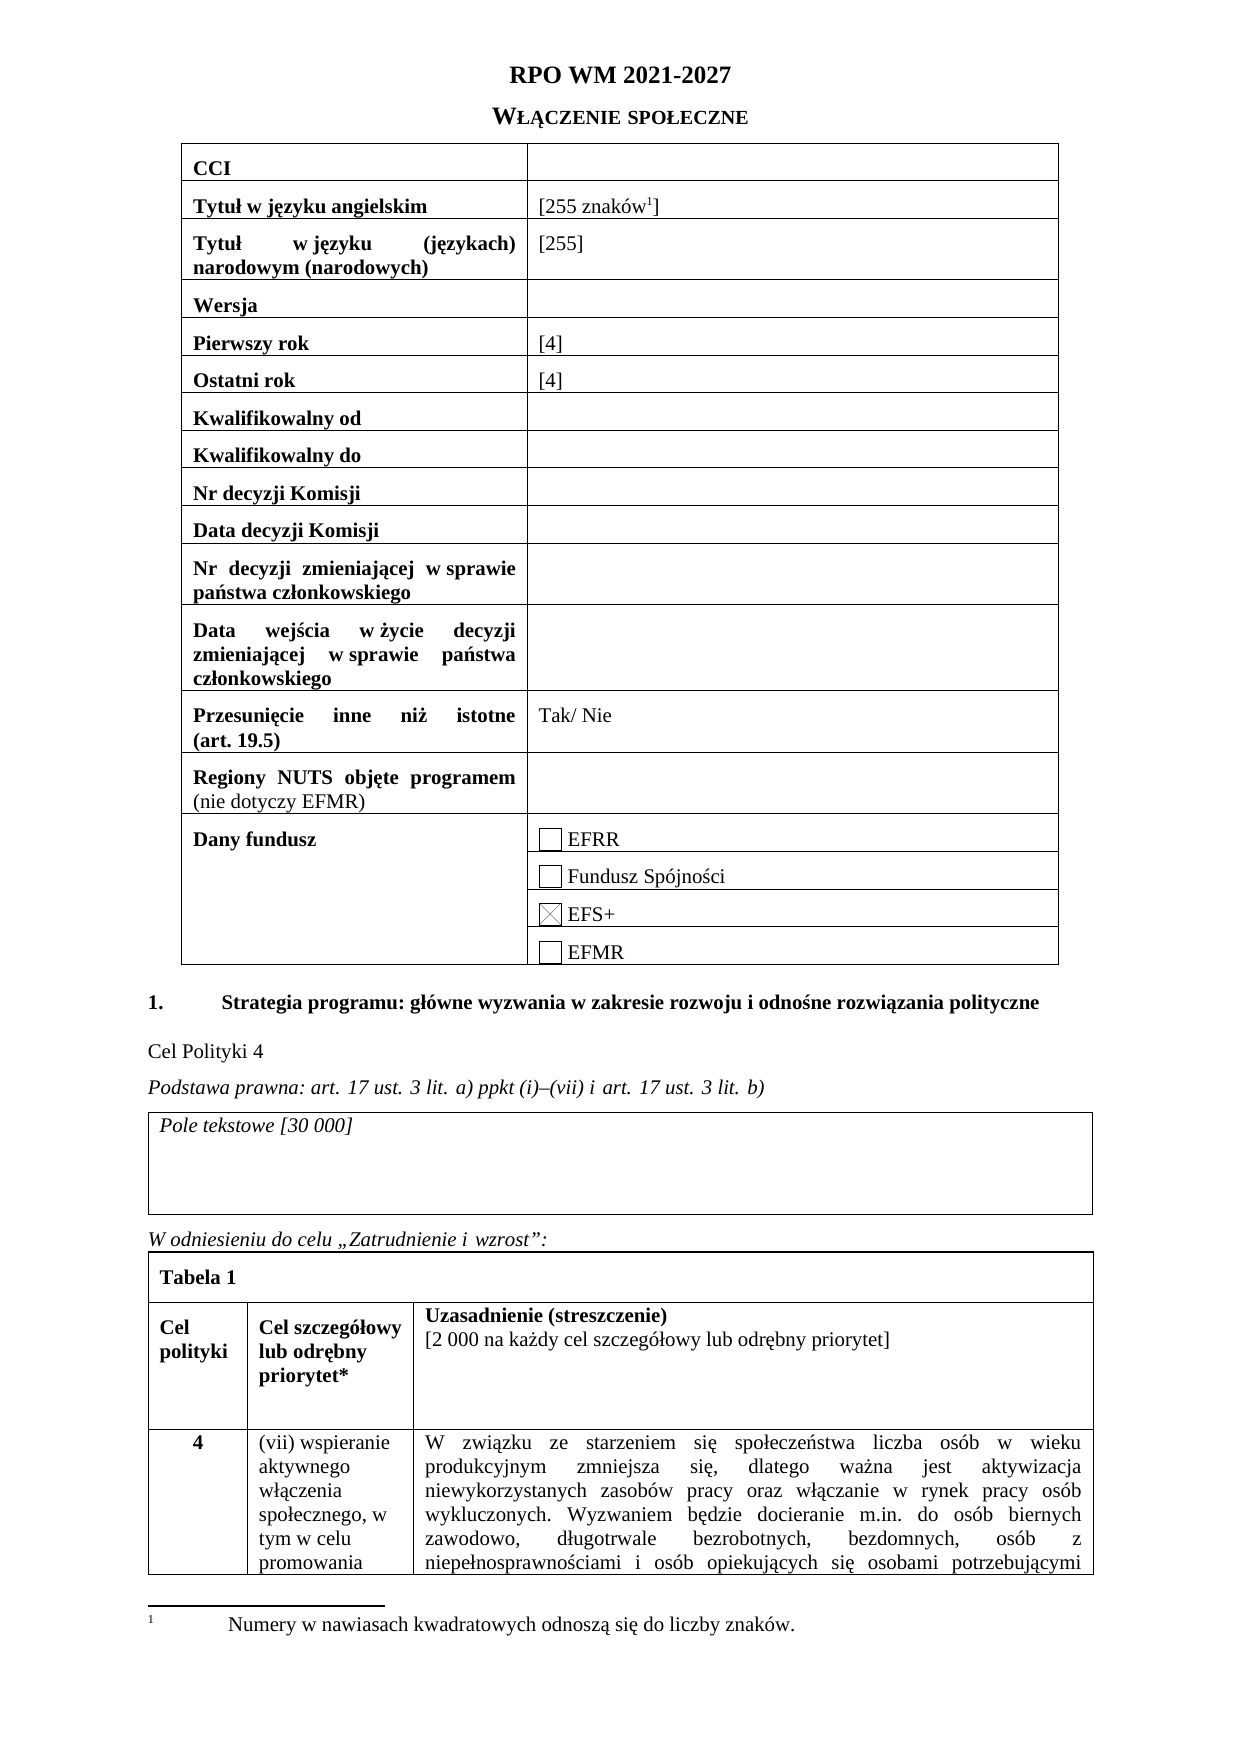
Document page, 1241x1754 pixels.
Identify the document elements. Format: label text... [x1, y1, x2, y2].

table_cell [255 znaków] [528, 181, 1058, 218]
text Włączenie społeczne [148, 101, 1093, 130]
table_cell [4] [528, 318, 1058, 354]
table_cell Regiony NUTS objęte programem (nie dotyczy EFMR) [182, 753, 527, 813]
table_header [528, 144, 1058, 180]
text RPO WM 2021-2027 [148, 60, 1093, 89]
list Strategia programu: główne wyzwania w zakresie rozwoju i odnośne rozwiązania polityczne [148, 990, 1093, 1014]
table_cell Tytuł w języku (językach) narodowym (narodowych) [182, 219, 527, 279]
table_cell [528, 280, 1058, 317]
table_cell Dany fundusz [182, 814, 527, 964]
table_cell Kwalifikowalny do [182, 431, 527, 467]
table_cell EFS+ [528, 890, 1058, 926]
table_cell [248, 1430, 413, 1574]
table_header Tabela 1 [149, 1253, 1093, 1302]
table_cell Nr decyzji Komisji [182, 468, 527, 505]
table_cell [528, 468, 1058, 505]
table_cell Uzasadnienie (streszczenie) [2 000 na każdy cel szczegółowy lub odrębny priorytet] [414, 1303, 1093, 1428]
table_cell Przesunięcie inne niż istotne (art. 19.5) [182, 691, 527, 752]
table_cell [528, 605, 1058, 690]
table_cell [528, 393, 1058, 430]
table_cell Nr decyzji zmieniającej w sprawie państwa członkowskiego [182, 544, 527, 604]
table_cell Fundusz Spójności [528, 852, 1058, 888]
table_cell [4] [528, 356, 1058, 392]
text W odniesieniu do celu „Zatrudnienie i wzrost”: [148, 1227, 1093, 1251]
text Podstawa prawna: art. 17 ust. 3 lit. a) ppkt (i)–(vii) i art. 17 ust. 3 lit. b) [148, 1075, 1093, 1099]
table_cell [528, 753, 1058, 813]
table_cell 4 [149, 1430, 247, 1574]
table_cell [528, 506, 1058, 542]
table_cell Kwalifikowalny od [182, 393, 527, 430]
table_cell Cel szczegółowy lub odrębny priorytet* [248, 1303, 413, 1428]
table_cell EFRR [528, 814, 1058, 851]
table_cell [255] [528, 219, 1058, 279]
table_cell [528, 544, 1058, 604]
table_cell Ostatni rok [182, 356, 527, 392]
table_cell Data decyzji Komisji [182, 506, 527, 542]
table_header CCI [182, 144, 527, 180]
table_cell Tytuł w języku angielskim [182, 181, 527, 218]
table_cell EFMR [528, 927, 1058, 964]
table_cell Wersja [182, 280, 527, 317]
table_cell Cel polityki [149, 1303, 247, 1428]
table_cell Pierwszy rok [182, 318, 527, 354]
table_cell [414, 1430, 1093, 1574]
table_cell Tak/ Nie [528, 691, 1058, 752]
text Cel Polityki 4 [148, 1039, 1093, 1063]
table_header Pole tekstowe [30 000] [149, 1113, 1092, 1214]
table_cell Data wejścia w życie decyzji zmieniającej w sprawie państwa członkowskiego [182, 605, 527, 690]
table_cell [528, 431, 1058, 467]
